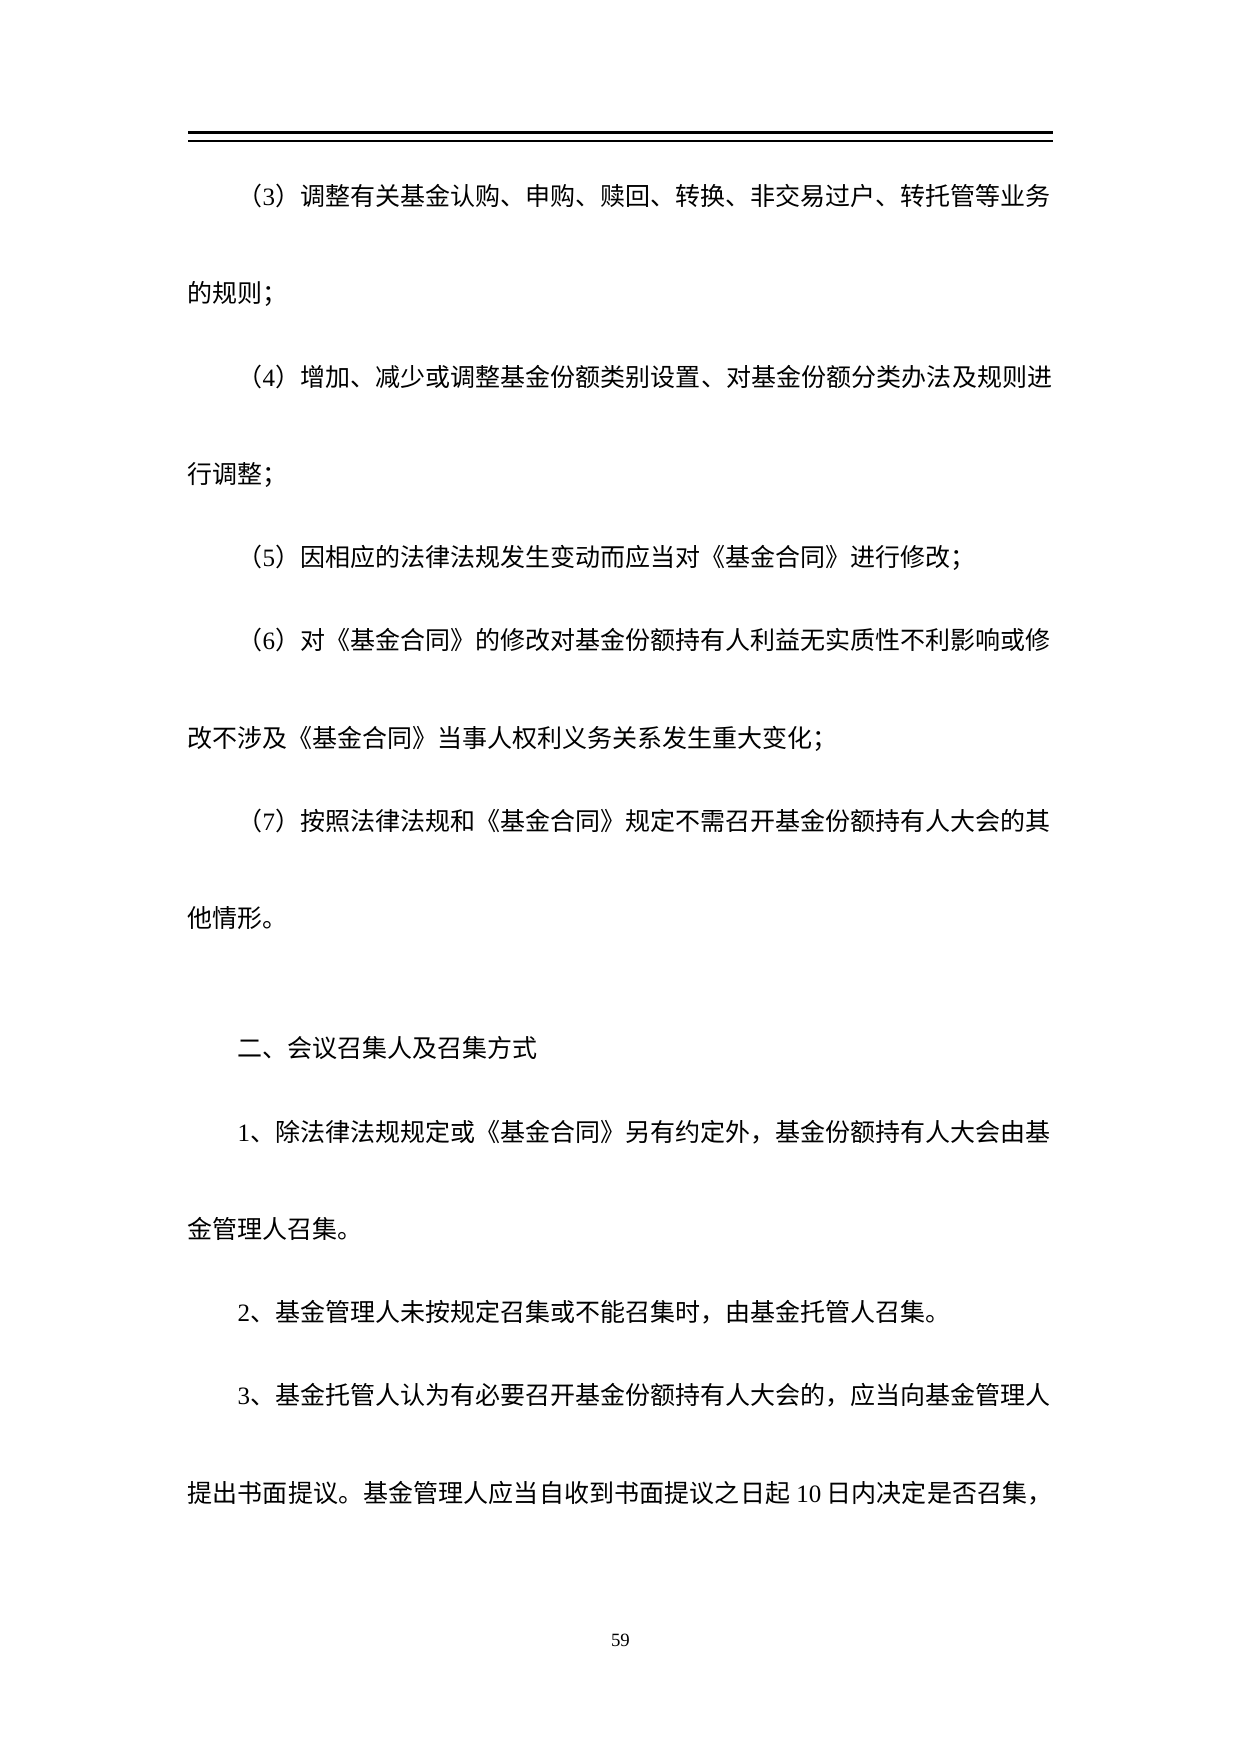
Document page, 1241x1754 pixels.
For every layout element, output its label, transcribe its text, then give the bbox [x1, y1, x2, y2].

text 2、基金管理人未按规定召集或不能召集时，由基金托管人召集。 [187, 1278, 1053, 1343]
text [187, 1361, 1053, 1524]
text （4）增加、减少或调整基金份额类别设置、对基金份额分类办法及规则进行调整； [187, 343, 1053, 505]
text （3）调整有关基金认购、申购、赎回、转换、非交易过户、转托管等业务的规则； [187, 162, 1053, 324]
text 二、会议召集人及召集方式 [187, 1014, 1053, 1079]
text 1、除法律法规规定或《基金合同》另有约定外，基金份额持有人大会由基金管理人召集。 [187, 1098, 1053, 1260]
text （7）按照法律法规和《基金合同》规定不需召开基金份额持有人大会的其他情形。 [187, 787, 1053, 949]
text （6）对《基金合同》的修改对基金份额持有人利益无实质性不利影响或修改不涉及《基金合同》当事人权利义务关系发生重大变化； [187, 606, 1053, 769]
text （5）因相应的法律法规发生变动而应当对《基金合同》进行修改； [187, 523, 1053, 588]
